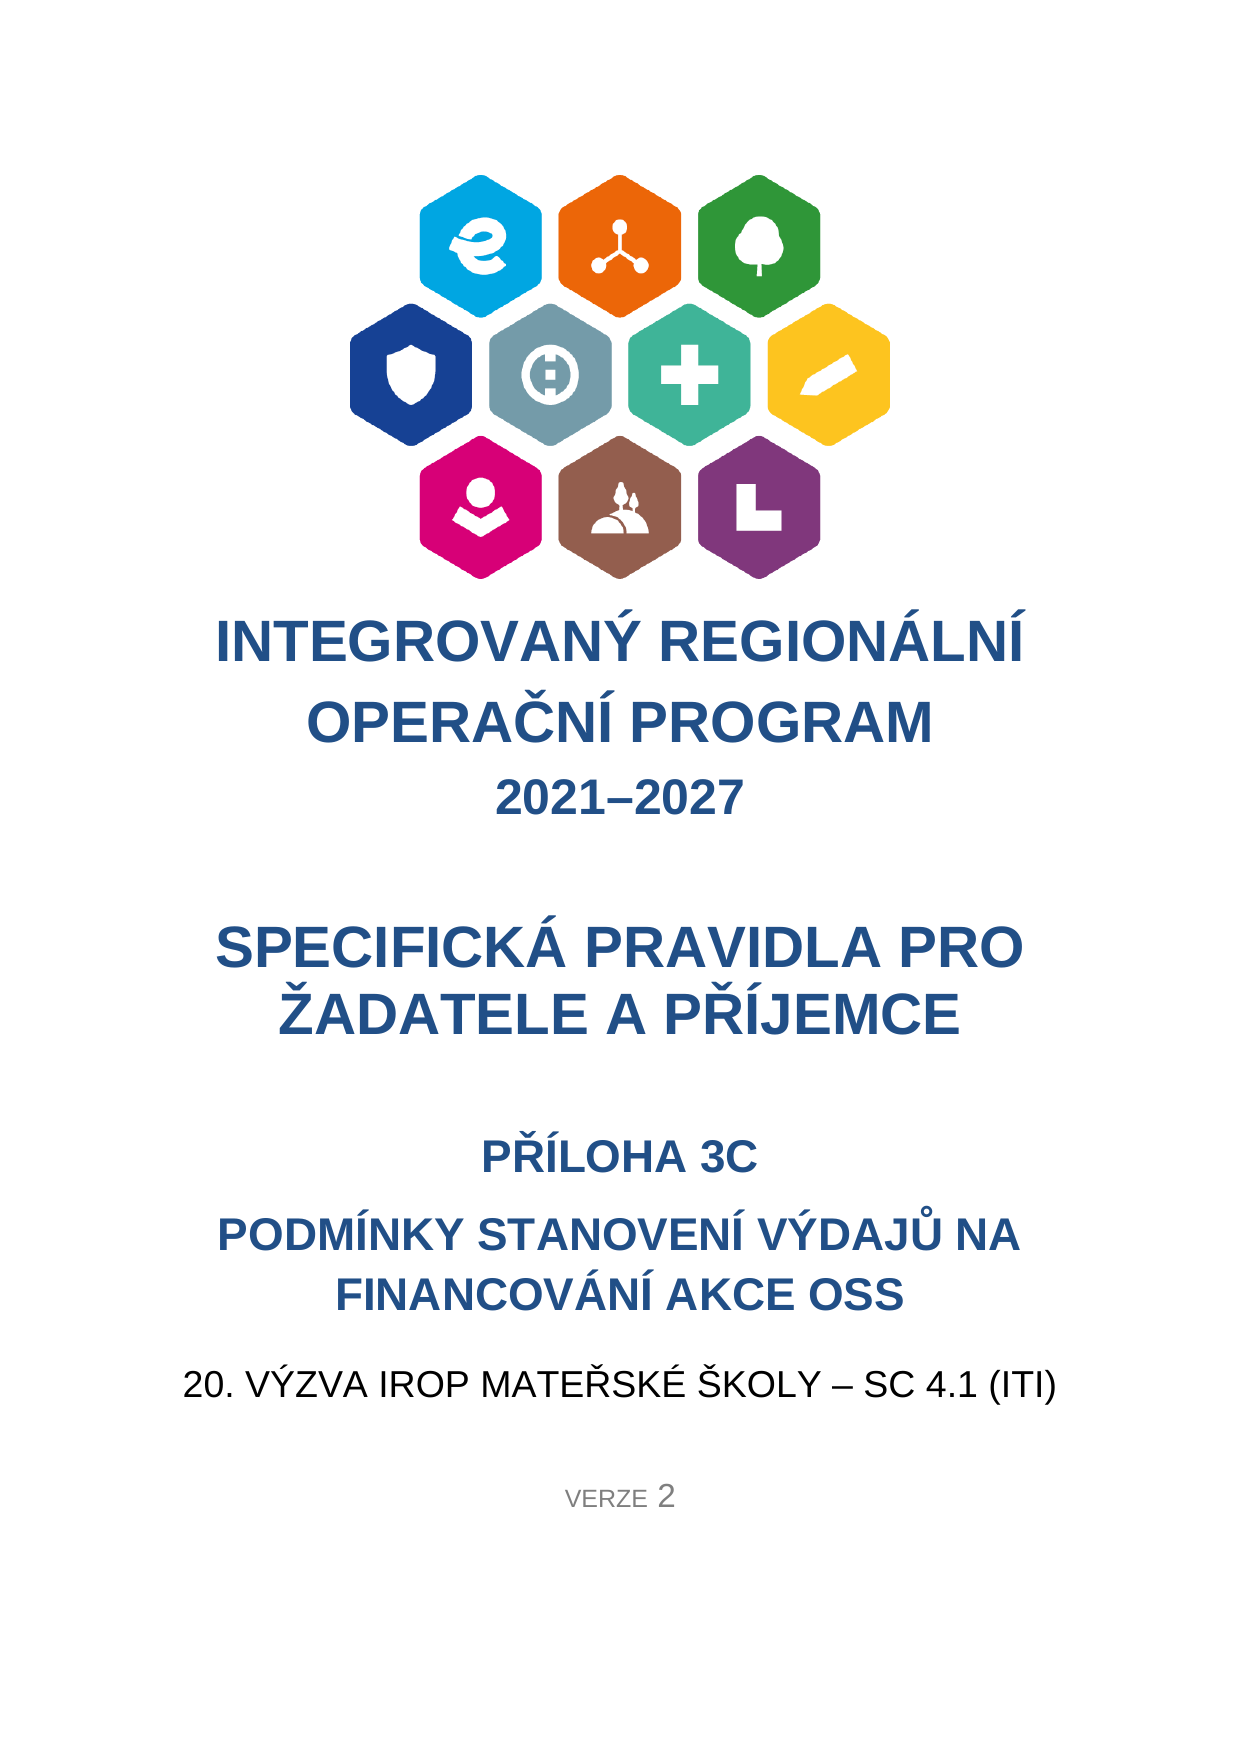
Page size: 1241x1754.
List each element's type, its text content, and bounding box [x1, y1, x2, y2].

text SPECIFICKÁ PRAVIDLA PRO ŽADATELE A PŘÍJEMCE [148, 913, 1092, 1047]
text 2021–2027 [148, 768, 1092, 825]
text PodMÍNKY STAnovení výdajů na financování akce OSS [148, 1207, 1092, 1320]
text PŘÍLOHA 3C [148, 1129, 1092, 1182]
picture [323, 158, 916, 607]
text 20. VÝZVA IROP MATEŘSKÉ ŠKOLY – SC 4.1 (ITI) [148, 1363, 1092, 1406]
text VERZE 2 [148, 1476, 1092, 1515]
